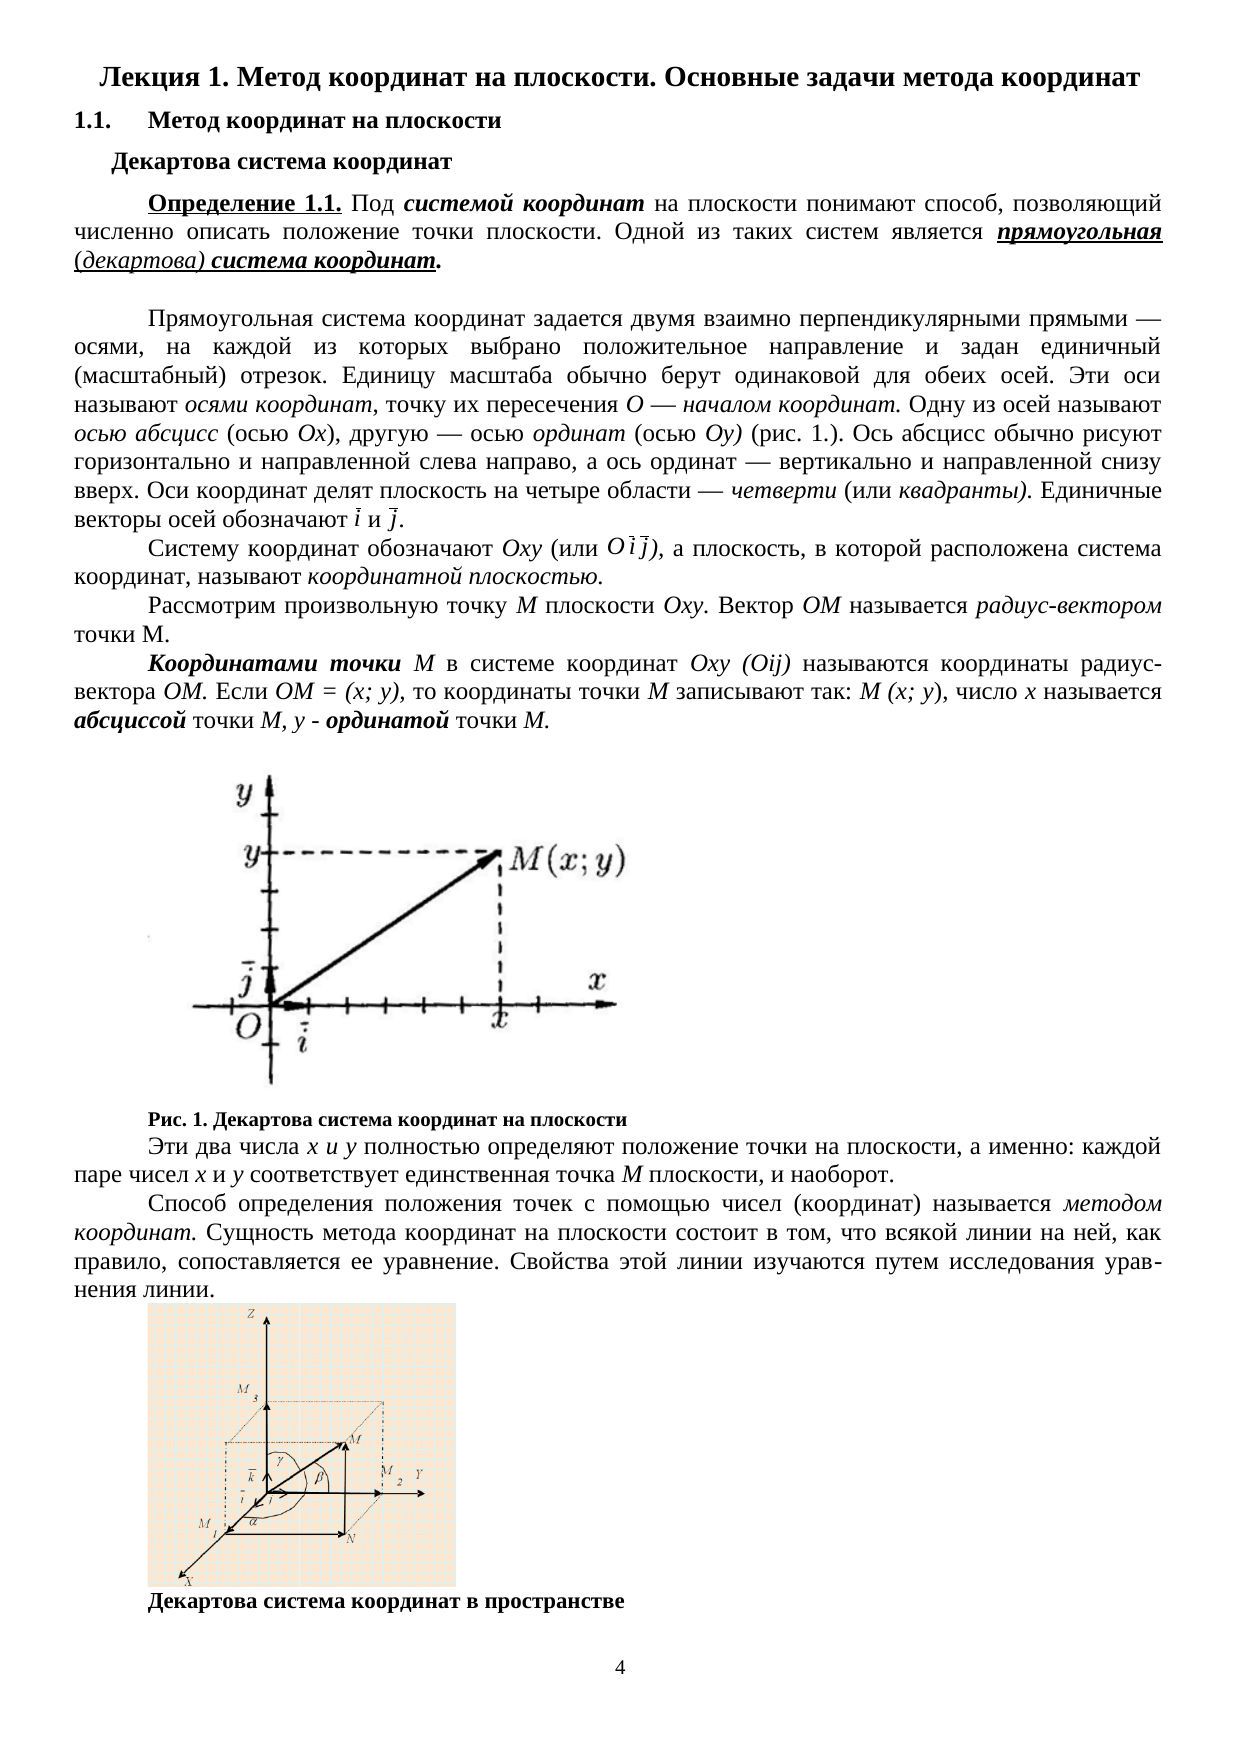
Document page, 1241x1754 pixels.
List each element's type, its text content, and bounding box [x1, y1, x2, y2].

text Эти два числа х и у полностью определяют положение точки на плоскости, а именно: каждой паре чисел х и у соответствует единственная точка М плоскости, и наоборот. [74, 1131, 1162, 1188]
list Метод координат на плоскости [73, 105, 1166, 134]
text Рис. 1. Декартова система координат на плоскости [74, 1107, 1162, 1131]
subtitle Лекция 1. Метод координат на плоскости. Основные задачи метода координат [74, 59, 1166, 93]
text Координатами точки М в системе координат Оху (Oij) называются координаты радиус-вектора ОМ. Если ОМ = (х; у), то координаты точки М записывают так: М (х; у), число х называется абсциссой точки М, у - ординатой точки М. [74, 648, 1162, 734]
text Декартова система координат в пространстве [74, 1587, 1162, 1613]
text Рассмотрим произвольную точку М плоскости Оху. Вектор ОМ называется радиус-вектором точки М. [74, 590, 1162, 648]
picture [147, 1303, 457, 1587]
text Способ определения положения точек с помощью чисел (координат) называется методом координат. Сущность метода координат на плоскости состоит в том, что всякой линии на ней, как правило, сопоставляется ее уравнение. Свойства этой линии изучаются путем исследования уравнения линии. [74, 1188, 1162, 1303]
text Определение 1.1. Под системой координат на плоскости понимают способ, позволяющий численно описать положение точки плоскости. Одной из таких систем является прямоугольная (декартова) система координат. [74, 188, 1162, 274]
picture [147, 733, 698, 1107]
text Систему координат обозначают Оху (или ), а плоскость, в которой расположена система координат, называют координатной плоскостью. [74, 533, 1162, 590]
text Декартова система координат [111, 146, 1166, 175]
text Прямоугольная система координат задается двумя взаимно перпендикулярными прямыми — осями, на каждой из которых выбрано положительное направление и задан единичный (масштабный) отрезок. Единицу масштаба обычно берут одинаковой для обеих осей. Эти оси называют осями координат, точку их пересечения О — началом координат. Одну из осей называют осью абсцисс (осью Ох), другую — осью ординат (осью Оу) (рис. 1.). Ось абсцисс обычно рисуют горизонтально и направленной слева направо, а ось ординат — вертикально и направленной снизу вверх. Оси координат делят плоскость на четыре области — четверти (или квадранты). Единичные векторы осей обозначают и . [74, 303, 1162, 533]
